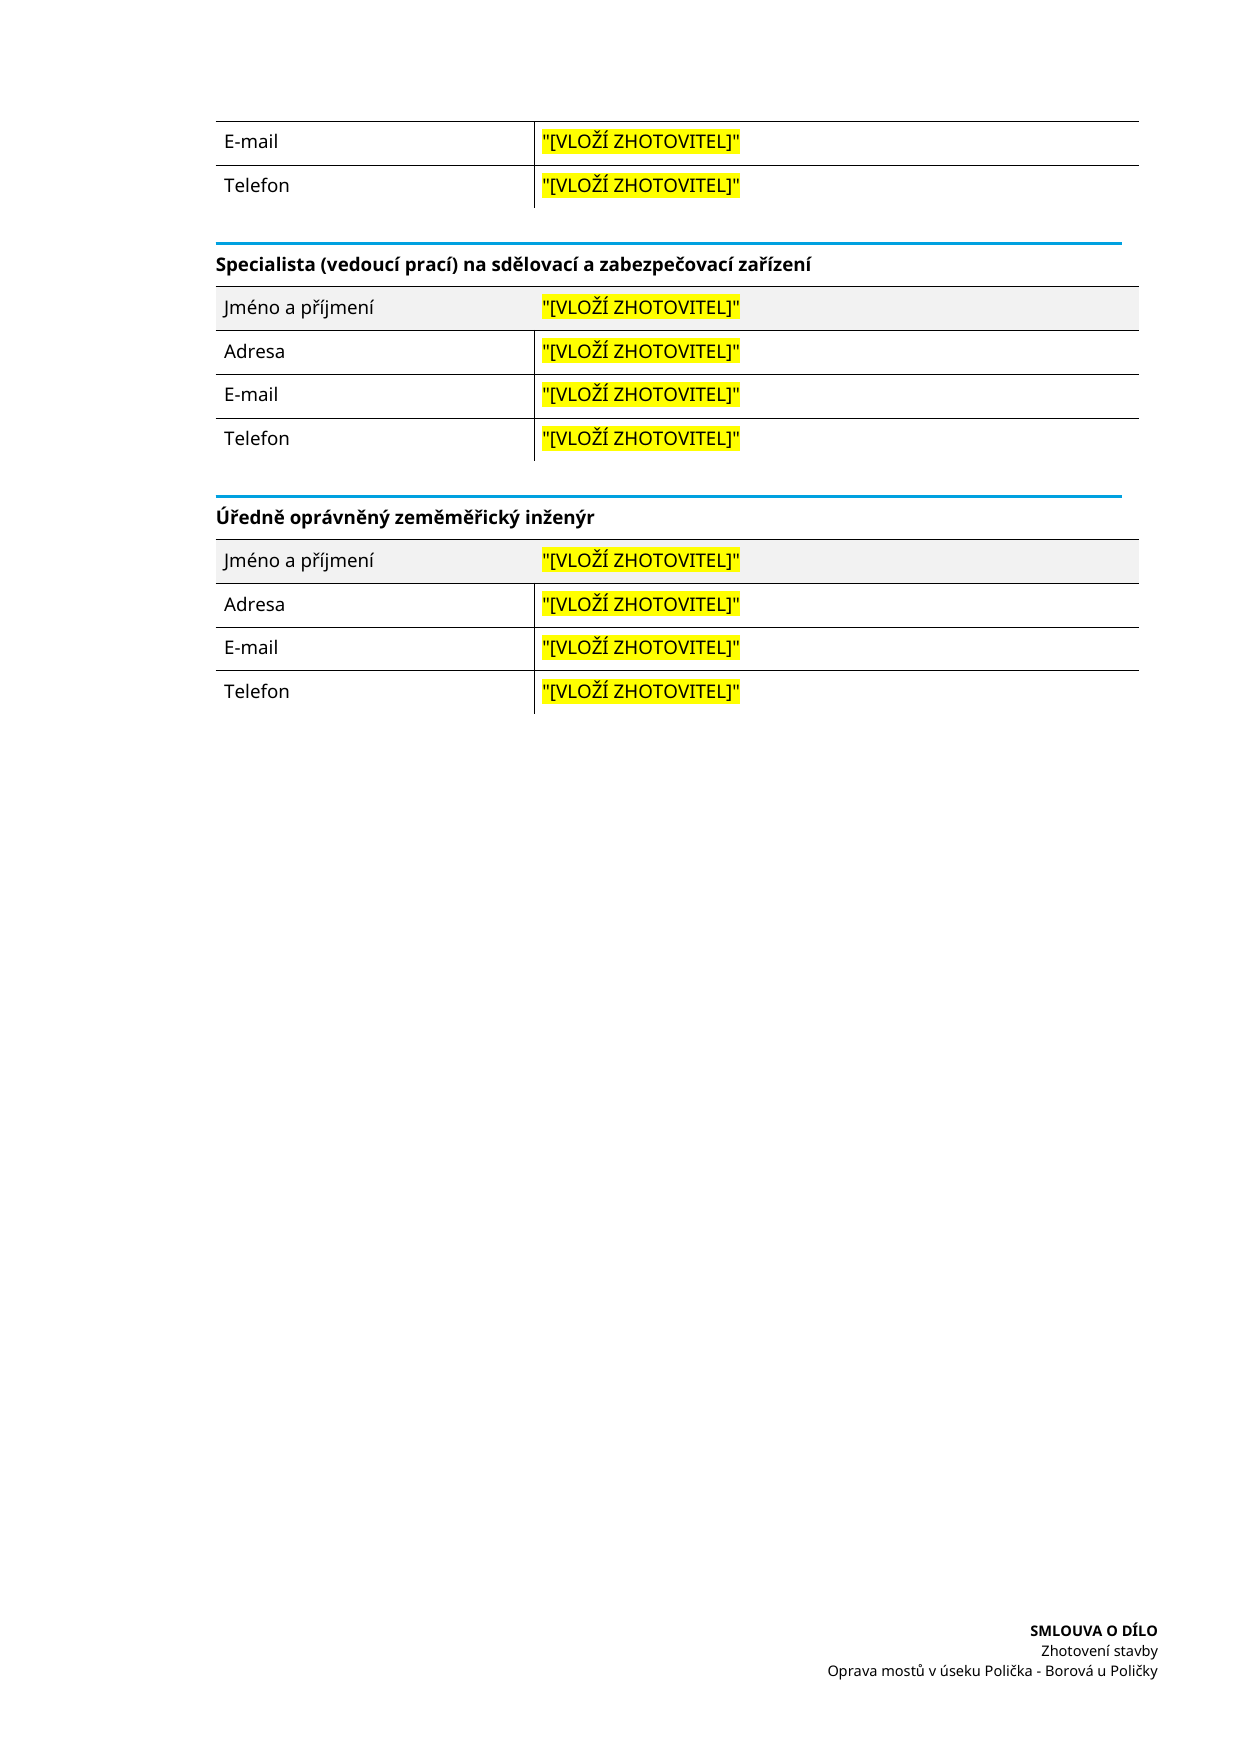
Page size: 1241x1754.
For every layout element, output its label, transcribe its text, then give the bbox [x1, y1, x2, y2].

text Úředně oprávněný zeměměřický inženýr [216, 498, 1122, 530]
table_cell "[VLOŽÍ ZHOTOVITEL]" [535, 166, 1139, 208]
text Specialista (vedoucí prací) na sdělovací a zabezpečovací zařízení [216, 245, 1122, 277]
table_cell Adresa [216, 584, 534, 626]
table_cell "[VLOŽÍ ZHOTOVITEL]" [535, 419, 1139, 461]
table_cell Telefon [216, 166, 534, 208]
table_cell "[VLOŽÍ ZHOTOVITEL]" [535, 628, 1139, 670]
table_cell E-mail [216, 122, 534, 164]
table_cell "[VLOŽÍ ZHOTOVITEL]" [535, 331, 1139, 373]
table_cell E-mail [216, 375, 534, 417]
table_cell E-mail [216, 628, 534, 670]
table_header Jméno a příjmení [216, 287, 534, 330]
table_cell Telefon [216, 419, 534, 461]
table_header Jméno a příjmení [216, 540, 534, 583]
table_header "[VLOŽÍ ZHOTOVITEL]" [534, 540, 1139, 583]
table_cell Adresa [216, 331, 534, 373]
table_cell "[VLOŽÍ ZHOTOVITEL]" [535, 584, 1139, 626]
table_cell "[VLOŽÍ ZHOTOVITEL]" [535, 375, 1139, 417]
table_header "[VLOŽÍ ZHOTOVITEL]" [534, 287, 1139, 330]
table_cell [535, 122, 1139, 164]
table_cell "[VLOŽÍ ZHOTOVITEL]" [535, 671, 1139, 714]
table_cell Telefon [216, 671, 534, 714]
